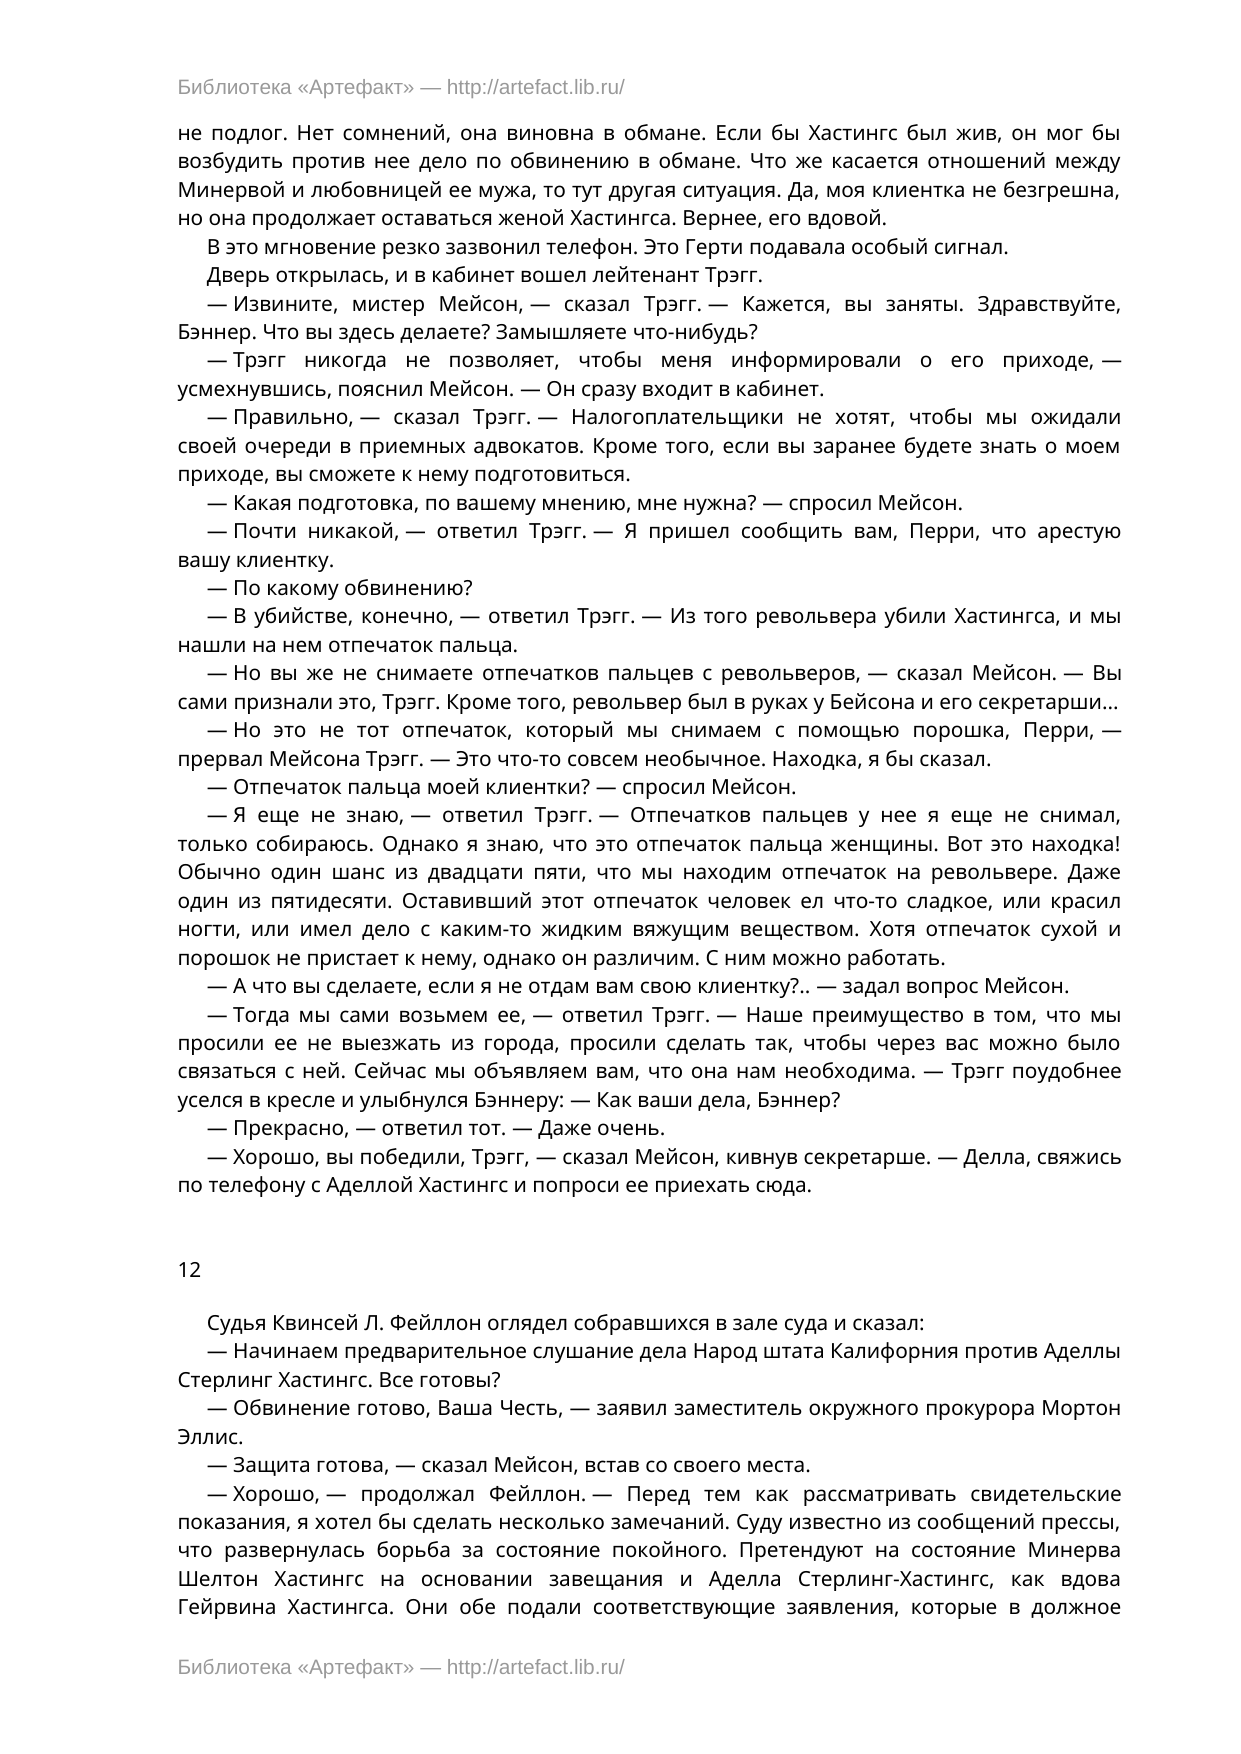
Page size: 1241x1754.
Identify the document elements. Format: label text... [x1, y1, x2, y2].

text — Почти никакой, — ответил Трэгг. — Я пришел сообщить вам, Перри, что арестую вашу клиентку. [177, 516, 1122, 573]
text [177, 1479, 1122, 1621]
text — Трэгг никогда не позволяет, чтобы меня информировали о его приходе, — усмехнувшись, пояснил Мейсон. — Он сразу входит в кабинет. [177, 346, 1122, 402]
text — Правильно, — сказал Трэгг. — Налогоплательщики не хотят, чтобы мы ожидали своей очереди в приемных адвокатов. Кроме того, если вы заранее будете знать о моем приходе, вы сможете к нему подготовиться. [177, 402, 1122, 488]
text В это мгновение резко зазвонил телефон. Это Герти подавала особый сигнал. [177, 232, 1122, 260]
text — Извините, мистер Мейсон, — сказал Трэгг. — Кажется, вы заняты. Здравствуйте, Бэннер. Что вы здесь делаете? Замышляете что-нибудь? [177, 289, 1122, 346]
text — Защита готова, — сказал Мейсон, встав со своего места. [177, 1450, 1122, 1479]
text — Начинаем предварительное слушание дела Народ штата Калифорния против Аделлы Стерлинг Хастингс. Все готовы? [177, 1337, 1122, 1393]
text — Тогда мы сами возьмем ее, — ответил Трэгг. — Наше преимущество в том, что мы просили ее не выезжать из города, просили сделать так, чтобы через вас можно было связаться с ней. Сейчас мы объявляем вам, что она нам необходима. — Трэгг поудобнее уселся в кресле и улыбнулся Бэннеру: — Как ваши дела, Бэннер? [177, 1000, 1122, 1113]
text 12 [177, 1199, 1122, 1308]
text — А что вы сделаете, если я не отдам вам свою клиентку?.. — задал вопрос Мейсон. [177, 971, 1122, 1000]
text — Но это не тот отпечаток, который мы снимаем с помощью порошка, Перри, — прервал Мейсона Трэгг. — Это что-то совсем необычное. Находка, я бы сказал. [177, 715, 1122, 772]
text — Прекрасно, — ответил тот. — Даже очень. [177, 1113, 1122, 1142]
text — Отпечаток пальца моей клиентки? — спросил Мейсон. [177, 772, 1122, 801]
text — Хорошо, вы победили, Трэгг, — сказал Мейсон, кивнув секретарше. — Делла, свяжись по телефону с Аделлой Хастингс и попроси ее приехать сюда. [177, 1142, 1122, 1199]
text — Обвинение готово, Ваша Честь, — заявил заместитель окружного прокурора Мортон Эллис. [177, 1393, 1122, 1450]
text — Какая подготовка, по вашему мнению, мне нужна? — спросил Мейсон. [177, 488, 1122, 516]
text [177, 118, 1122, 232]
text — Но вы же не снимаете отпечатков пальцев с револьверов, — сказал Мейсон. — Вы сами признали это, Трэгг. Кроме того, револьвер был в руках у Бейсона и его секретарши... [177, 658, 1122, 715]
text — Я еще не знаю, — ответил Трэгг. — Отпечатков пальцев у нее я еще не снимал, только собираюсь. Однако я знаю, что это отпечаток пальца женщины. Вот это находка! Обычно один шанс из двадцати пяти, что мы находим отпечаток на револьвере. Даже один из пятидесяти. Оставивший этот отпечаток человек ел что-то сладкое, или красил ногти, или имел дело с каким-то жидким вяжущим веществом. Хотя отпечаток сухой и порошок не пристает к нему, однако он различим. С ним можно работать. [177, 801, 1122, 971]
text — По какому обвинению? [177, 573, 1122, 602]
text — В убийстве, конечно, — ответил Трэгг. — Из того револьвера убили Хастингса, и мы нашли на нем отпечаток пальца. [177, 602, 1122, 658]
text Судья Квинсей Л. Фейллон оглядел собравшихся в зале суда и сказал: [177, 1308, 1122, 1337]
text Дверь открылась, и в кабинет вошел лейтенант Трэгг. [177, 260, 1122, 289]
